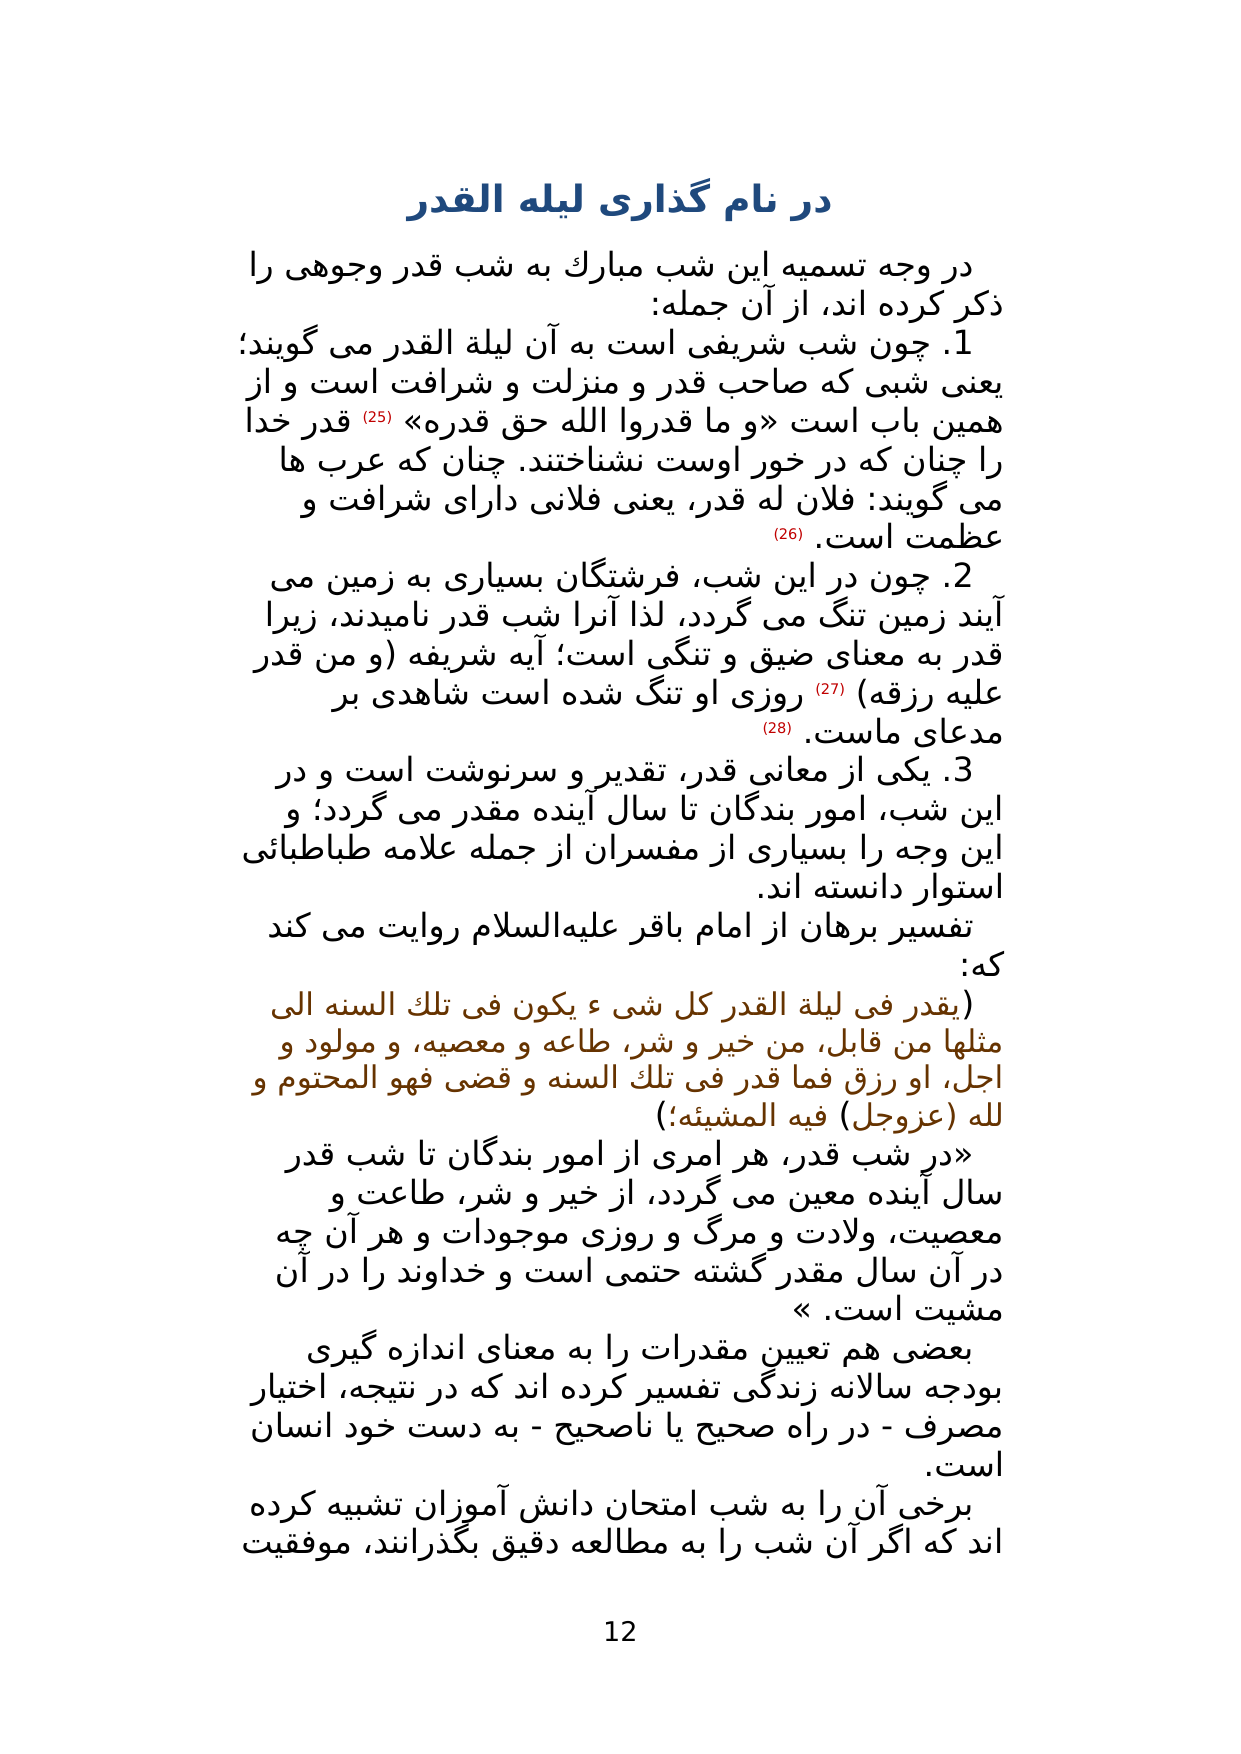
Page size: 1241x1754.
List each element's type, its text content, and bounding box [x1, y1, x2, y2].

text (يقدر فى ليلة القدر كل شى ء يكون فى تلك السنه الى مثلها من قابل، من خير و شر، طاعه و معصيه، و مولود و اجل، او رزق فما قدر فى تلك السنه و قضى فهو المحتوم و لله (عزوجل) فيه المشيئه؛) [236, 984, 1004, 1134]
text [236, 1484, 1004, 1562]
subtitle در نام گذارى ليله القدر [236, 177, 1004, 221]
text در وجه تسميه اين شب مبارك به شب قدر وجوهى را ذكر كرده اند، از آن جمله: [236, 246, 1004, 323]
text 1. چون شب شريفى است به آن ليلة القدر مى گويند؛ يعنى شبى كه صاحب قدر و منزلت و شرافت است و از همين باب است «و ما قدروا الله حق قدره» (25) قدر خدا را چنان كه در خور اوست نشناختند. چنان كه عرب ها مى گويند: فلان له قدر، يعنى فلانى داراى شرافت و عظمت است. (26) [236, 323, 1004, 557]
text بعضى هم تعيين مقدرات را به معناى اندازه گيرى بودجه سالانه زندگى تفسير كرده اند كه در نتيجه، اختيار مصرف - در راه صحيح يا ناصحيح - به دست خود انسان است. [236, 1329, 1004, 1484]
text 3. يكى از معانى قدر، تقدير و سرنوشت است و در اين شب، امور بندگان تا سال آينده مقدر مى گردد؛ و اين وجه را بسيارى از مفسران از جمله علامه طباطبائى استوار دانسته اند. [236, 751, 1004, 906]
text «در شب قدر، هر امرى از امور بندگان تا شب قدر سال آينده معين مى گردد، از خير و شر، طاعت و معصيت، ولادت و مرگ و روزى موجودات و هر آن چه در آن سال مقدر گشته حتمى است و خداوند را در آن مشيت است. » [236, 1134, 1004, 1329]
text تفسير برهان از امام باقر عليه‌السلام روايت مى كند كه: [236, 906, 1004, 984]
text 2. چون در اين شب، فرشتگان بسيارى به زمين مى آيند زمين تنگ مى گردد، لذا آنرا شب قدر ناميدند، زيرا قدر به معناى ضيق و تنگى است؛ آيه شريفه (و من قدر عليه رزقه) (27) روزى او تنگ شده است شاهدى بر مدعاى ماست. (28) [236, 557, 1004, 751]
